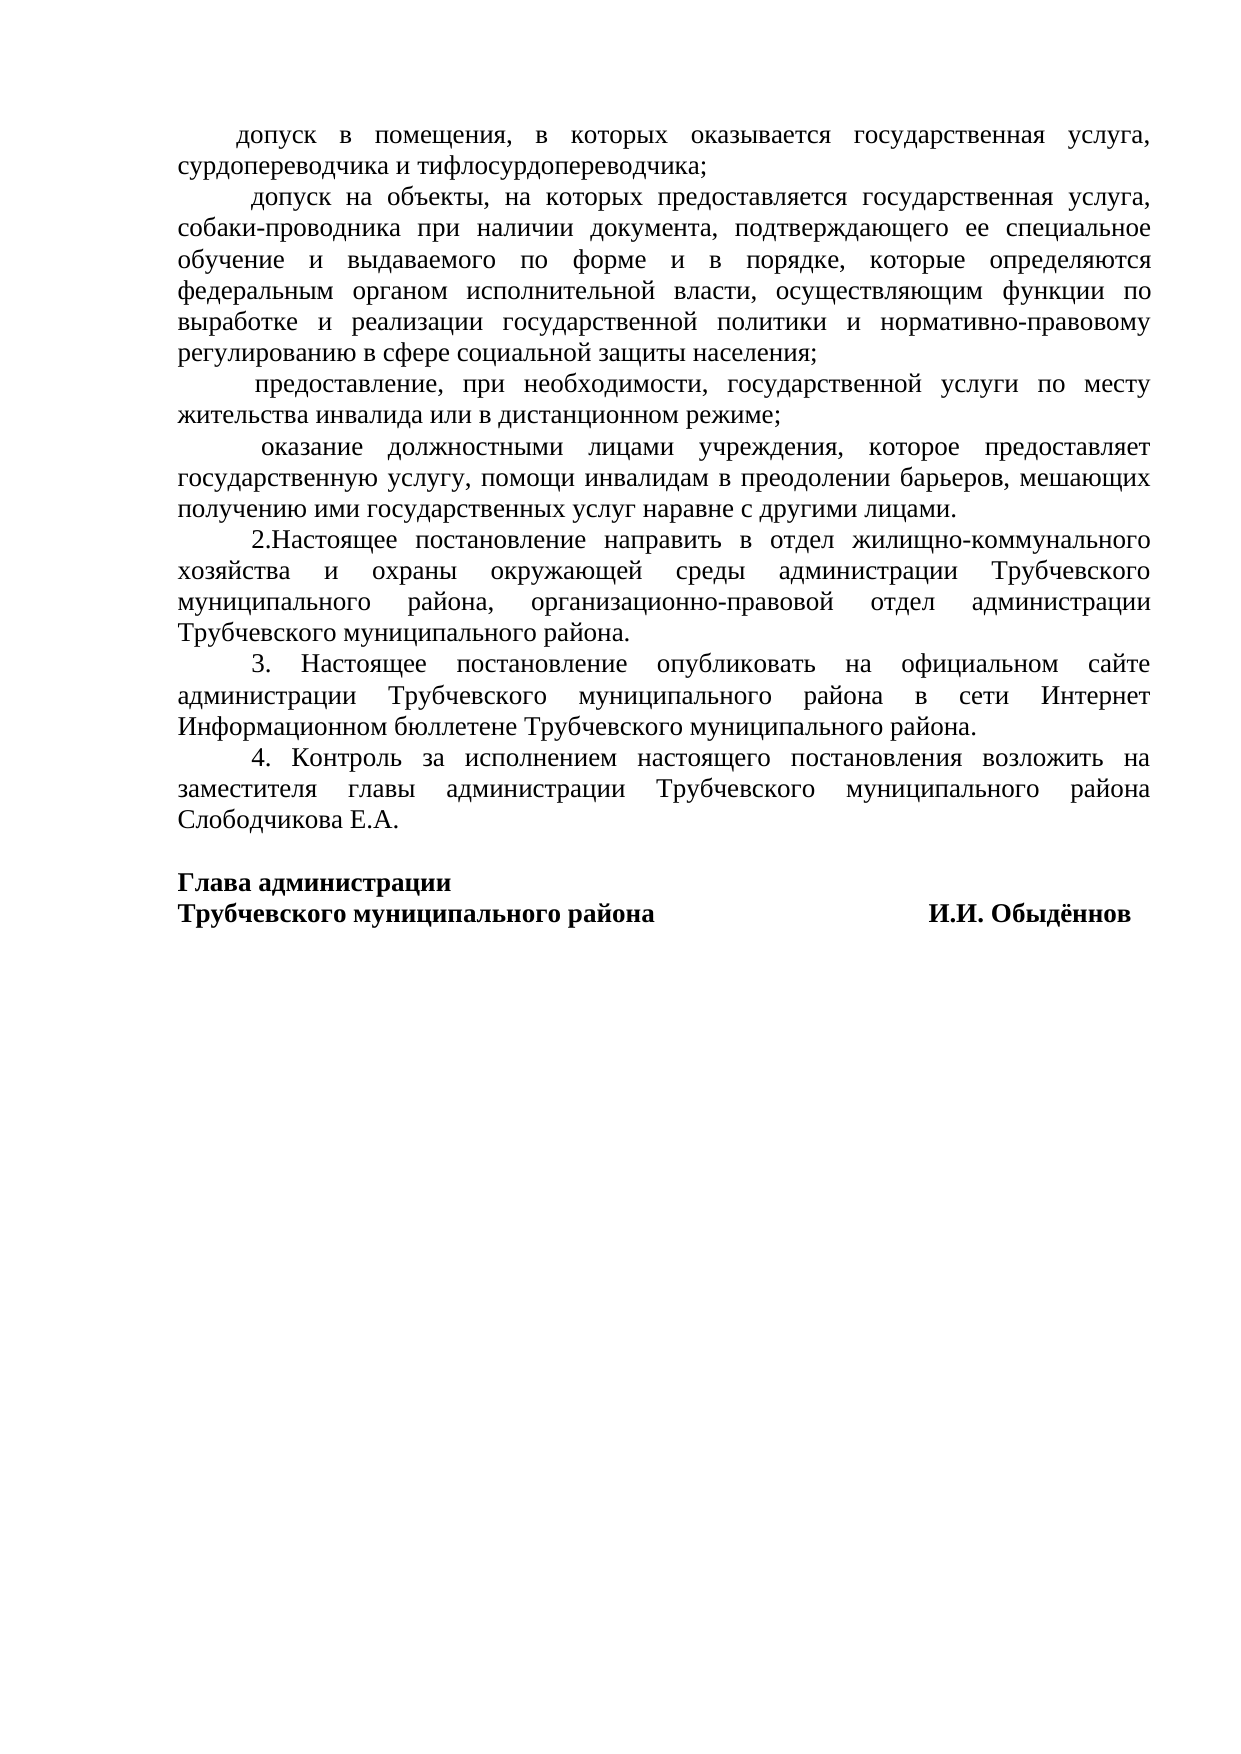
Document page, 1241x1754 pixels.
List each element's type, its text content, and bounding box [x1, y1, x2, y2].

text 3. Настоящее постановление опубликовать на официальном сайте администрации Трубчевского муниципального района в сети Интернет Информационном бюллетене Трубчевского муниципального района. [177, 648, 1152, 741]
text 4. Контроль за исполнением настоящего постановления возложить на заместителя главы администрации Трубчевского муниципального района Слободчикова Е.А. [177, 741, 1152, 834]
text допуск в помещения, в которых оказывается государственная услуга, сурдопереводчика и тифлосурдопереводчика; [177, 118, 1152, 180]
text Трубчевского муниципального района И.И. Обыдённов [177, 897, 1152, 928]
text оказание должностными лицами учреждения, которое предоставляет государственную услугу, помощи инвалидам в преодолении барьеров, мешающих получению ими государственных услуг наравне с другими лицами. [177, 429, 1152, 523]
text Глава администрации [177, 866, 1152, 897]
text допуск на объекты, на которых предоставляется государственная услуга, собаки-проводника при наличии документа, подтверждающего ее специальное обучение и выдаваемого по форме и в порядке, которые определяются федеральным органом исполнительной власти, осуществляющим функции по выработке и реализации государственной политики и нормативно-правовому регулированию в сфере социальной защиты населения; [177, 180, 1152, 367]
text предоставление, при необходимости, государственной услуги по месту жительства инвалида или в дистанционном режиме; [177, 367, 1152, 429]
text 2.Настоящее постановление направить в отдел жилищно-коммунального хозяйства и охраны окружающей среды администрации Трубчевского муниципального района, организационно-правовой отдел администрации Трубчевского муниципального района. [177, 523, 1152, 648]
